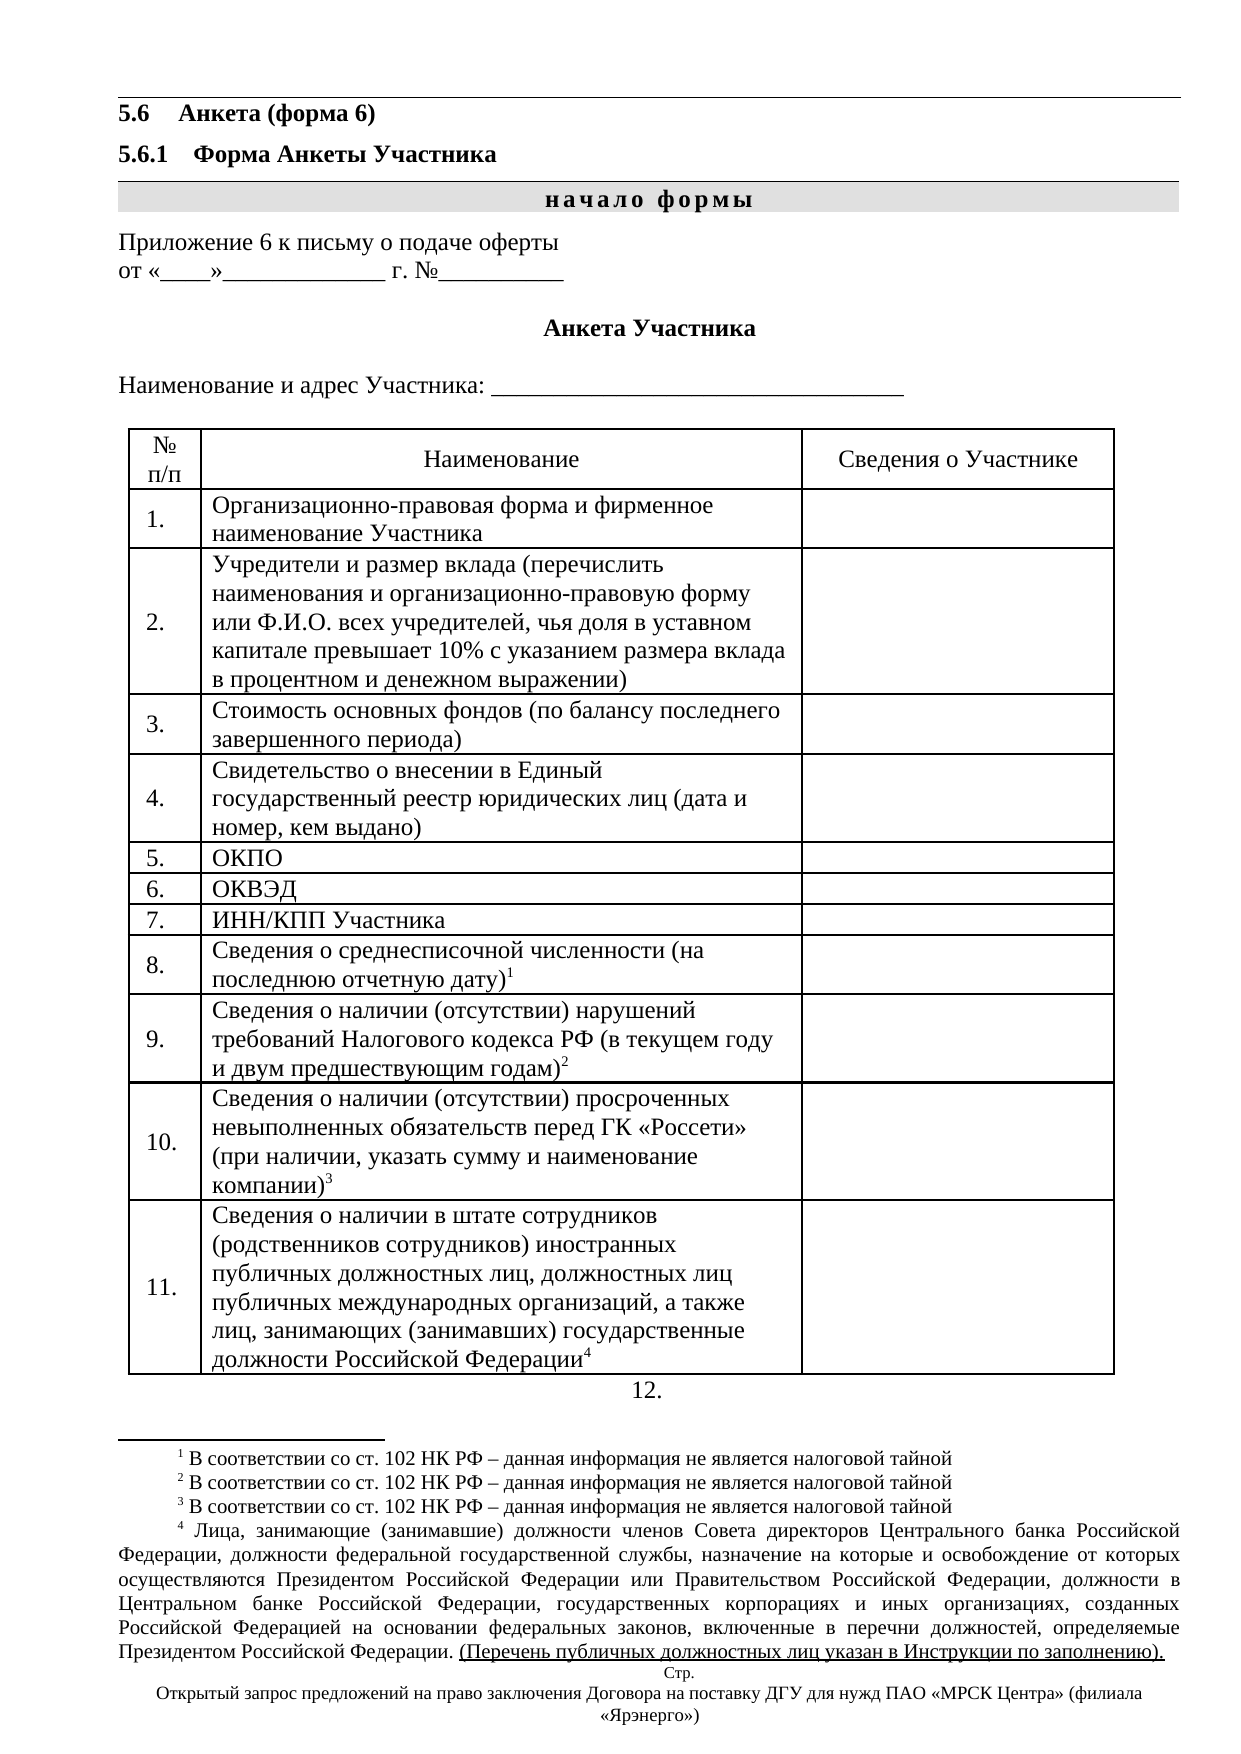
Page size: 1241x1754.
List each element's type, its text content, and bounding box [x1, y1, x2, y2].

table_cell Сведения о наличии (отсутствии) просроченных невыполненных обязательств перед ГК «Россети» (при наличии, указать сумму и наименование компании) [202, 1084, 801, 1198]
table_header [130, 936, 200, 993]
table_cell [130, 549, 200, 693]
table_cell [803, 755, 1113, 841]
table_cell Сведения о наличии в штате сотрудников (родственников сотрудников) иностранных публичных должностных лиц, должностных лиц публичных международных организаций, а также лиц, занимающих (занимавших) государственные должности Российской Федерации [202, 1201, 801, 1373]
table_cell [803, 1084, 1113, 1198]
table_cell [803, 995, 1113, 1081]
table_cell [803, 695, 1113, 753]
table_cell [130, 843, 200, 872]
table_cell ОКПО [202, 843, 801, 872]
table_cell [130, 905, 200, 933]
table_cell [803, 549, 1113, 693]
table_header № п/п [130, 430, 200, 488]
text начало формы [118, 182, 1179, 212]
subtitle Анкета (форма 6) [118, 98, 1181, 127]
table_cell [130, 490, 200, 547]
table_cell ИНН/КПП Участника [202, 905, 801, 933]
table_header Сведения о среднесписочной численности (на последнюю отчетную дату) [202, 936, 801, 993]
table_cell [130, 1084, 200, 1198]
text Приложение 6 к письму о подаче оферты от «____»_____________ г. №__________ [118, 227, 1181, 284]
table_cell Стоимость основных фондов (по балансу последнего завершенного периода) [202, 695, 801, 753]
table_cell [803, 874, 1113, 903]
table_header [803, 936, 1113, 993]
text Наименование и адрес Участника: _________________________________ [118, 371, 1181, 399]
table_cell [803, 1201, 1113, 1373]
text Анкета Участника [118, 313, 1181, 342]
table_header Наименование [202, 430, 801, 488]
table_cell [130, 755, 200, 841]
table_cell Сведения о наличии (отсутствии) нарушений требований Налогового кодекса РФ (в текущем году и двум предшествующим годам) [202, 995, 801, 1081]
subtitle Форма Анкеты Участника [118, 139, 1181, 168]
table_cell [803, 843, 1113, 872]
table_cell [130, 1201, 200, 1373]
table_cell Учредители и размер вклада (перечислить наименования и организационно-правовую форму или Ф.И.О. всех учредителей, чья доля в уставном капитале превышает 10% с указанием размера вклада в процентном и денежном выражении) [202, 549, 801, 693]
table_cell ОКВЭД [202, 874, 801, 903]
table_cell Свидетельство о внесении в Единый государственный реестр юридических лиц (дата и номер, кем выдано) [202, 755, 801, 841]
table_cell [130, 995, 200, 1081]
table_cell [803, 905, 1113, 933]
table_cell [130, 695, 200, 753]
table_cell [803, 490, 1113, 547]
table_cell [130, 874, 200, 903]
table_header Сведения о Участнике [803, 430, 1113, 488]
table_cell Организационно-правовая форма и фирменное наименование Участника [202, 490, 801, 547]
